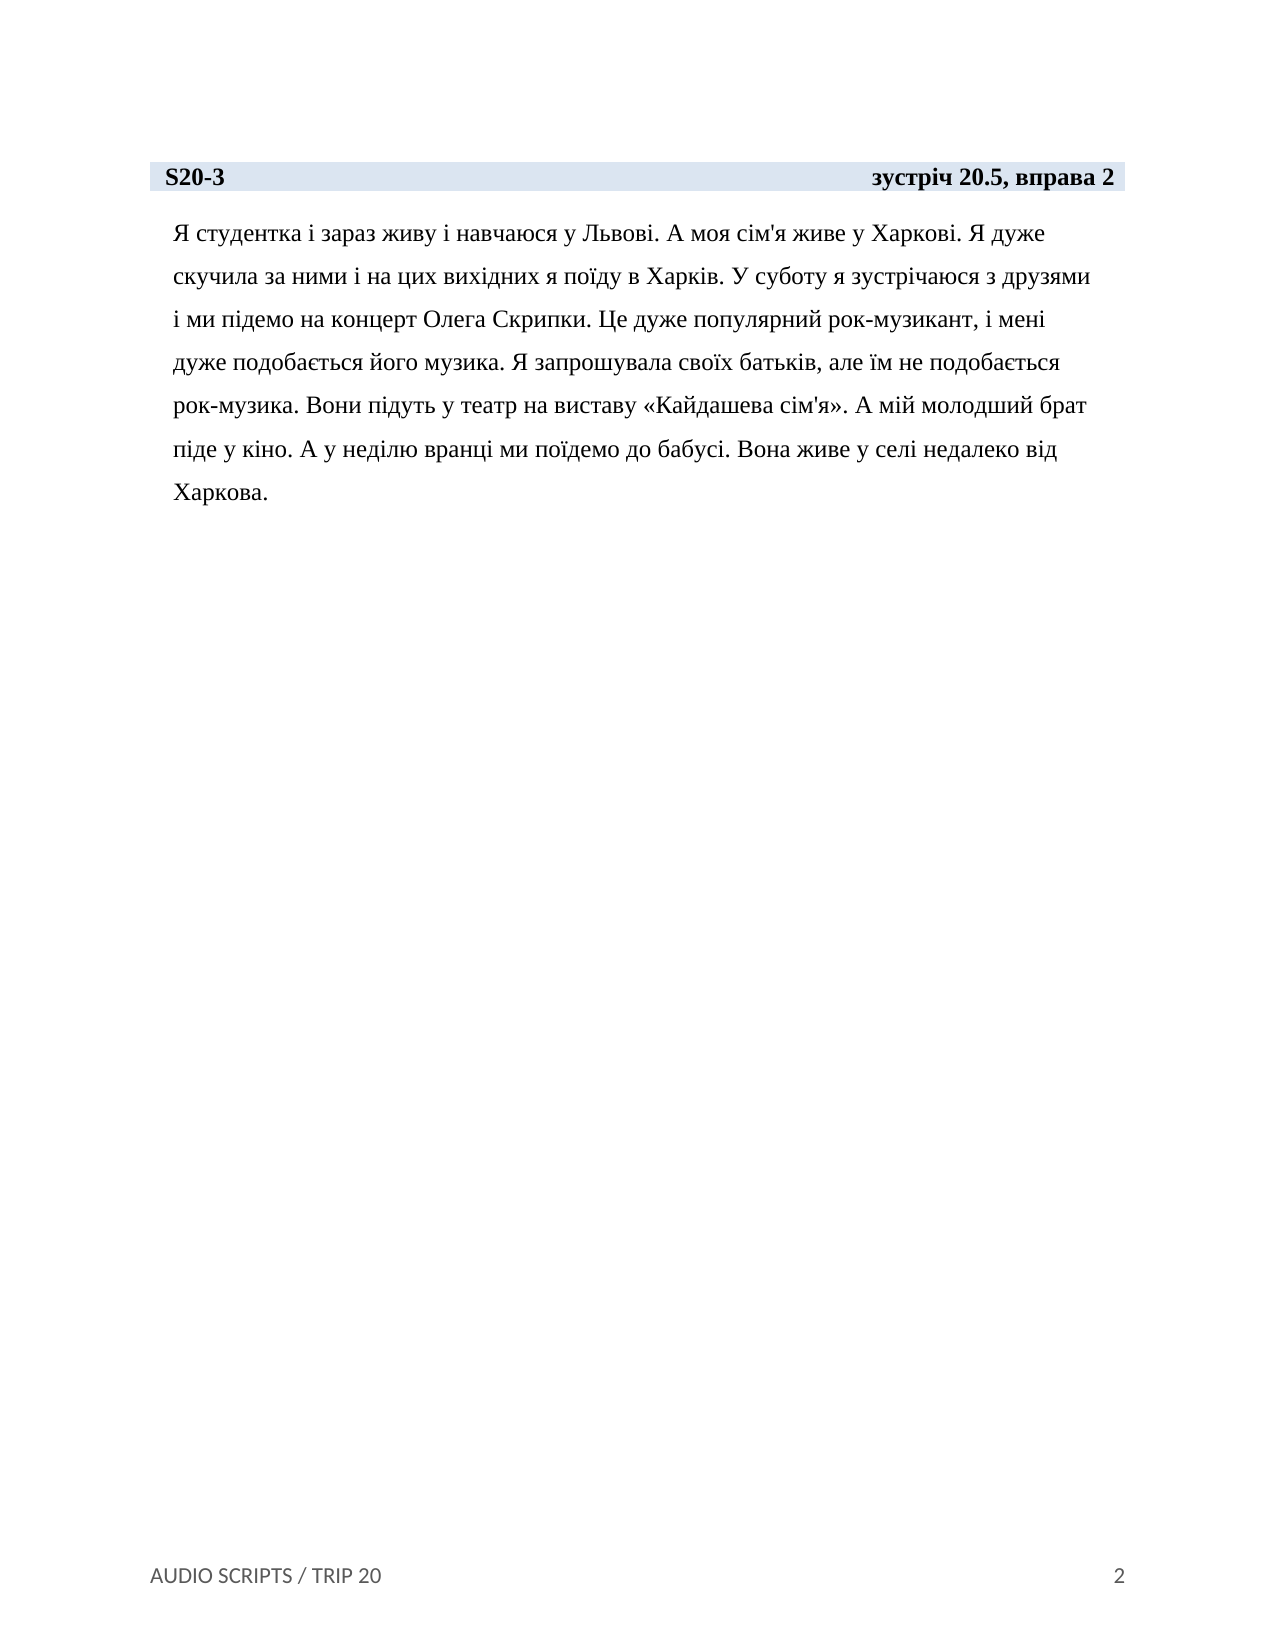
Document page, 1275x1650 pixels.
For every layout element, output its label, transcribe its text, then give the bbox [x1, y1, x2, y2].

text Я студентка і зараз живу і навчаюся у Львові. А моя сім'я живе у Харкові. Я дуже скучила за ними і на цих вихідних я поїду в Харків. У суботу я зустрічаюся з друзями і ми підемо на концерт Олега Скрипки. Це дуже популярний рок-музикант, і мені дуже подобається його музика. Я запрошувала своїх батьків, але їм не подобається рок-музика. Вони підуть у театр на виставу «Кайдашева сім'я». A мій молодший брат піде у кіно. А у неділю вранці ми поїдемо до бабусі. Вона живе у селі недалеко від Харкова. [173, 218, 1102, 506]
text S20-3 зустріч 20.5, вправа 2 [150, 162, 1125, 191]
